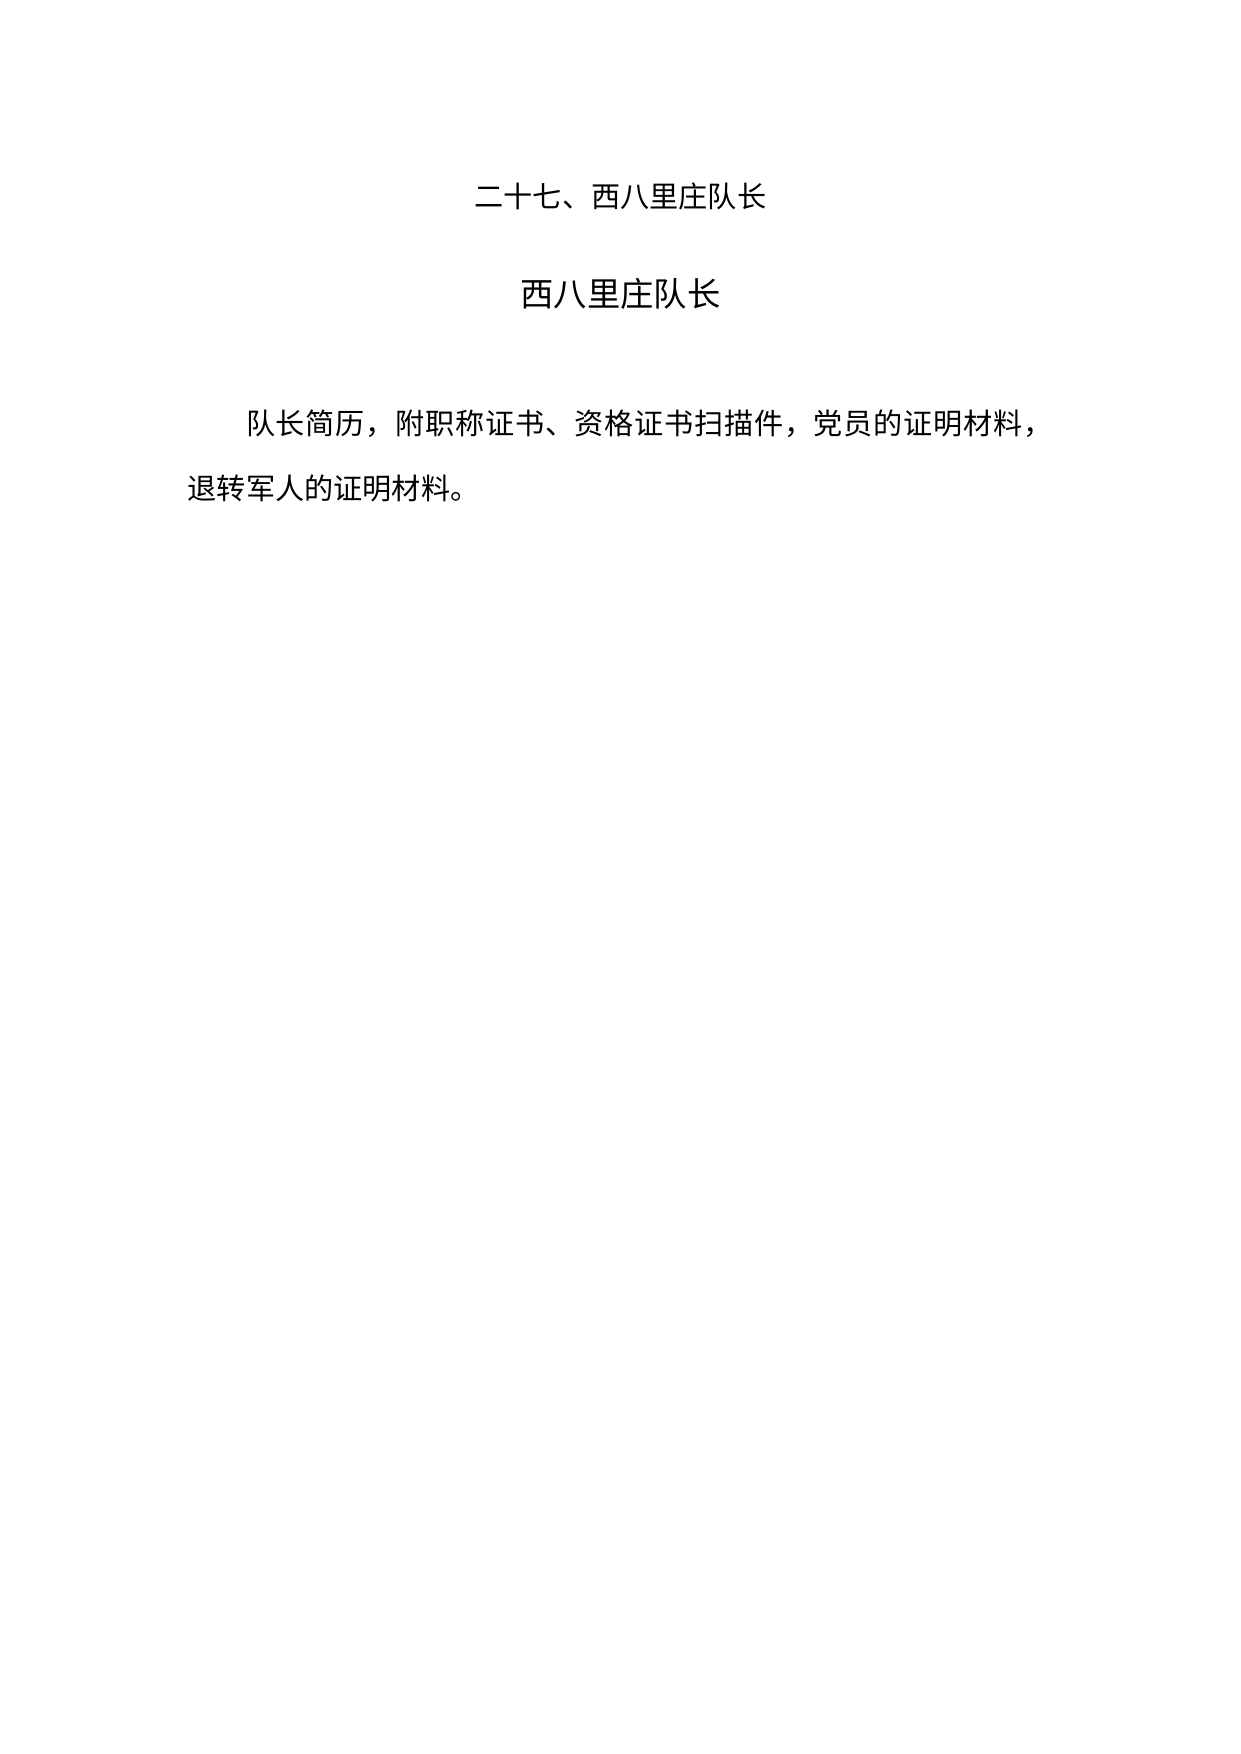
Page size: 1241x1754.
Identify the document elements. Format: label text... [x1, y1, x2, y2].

text 二十七、西八里庄队长 [187, 162, 1053, 227]
text 西八里庄队长 [187, 259, 1053, 324]
text 队长简历，附职称证书、资格证书扫描件，党员的证明材料，退转军人的证明材料。 [187, 389, 1053, 519]
